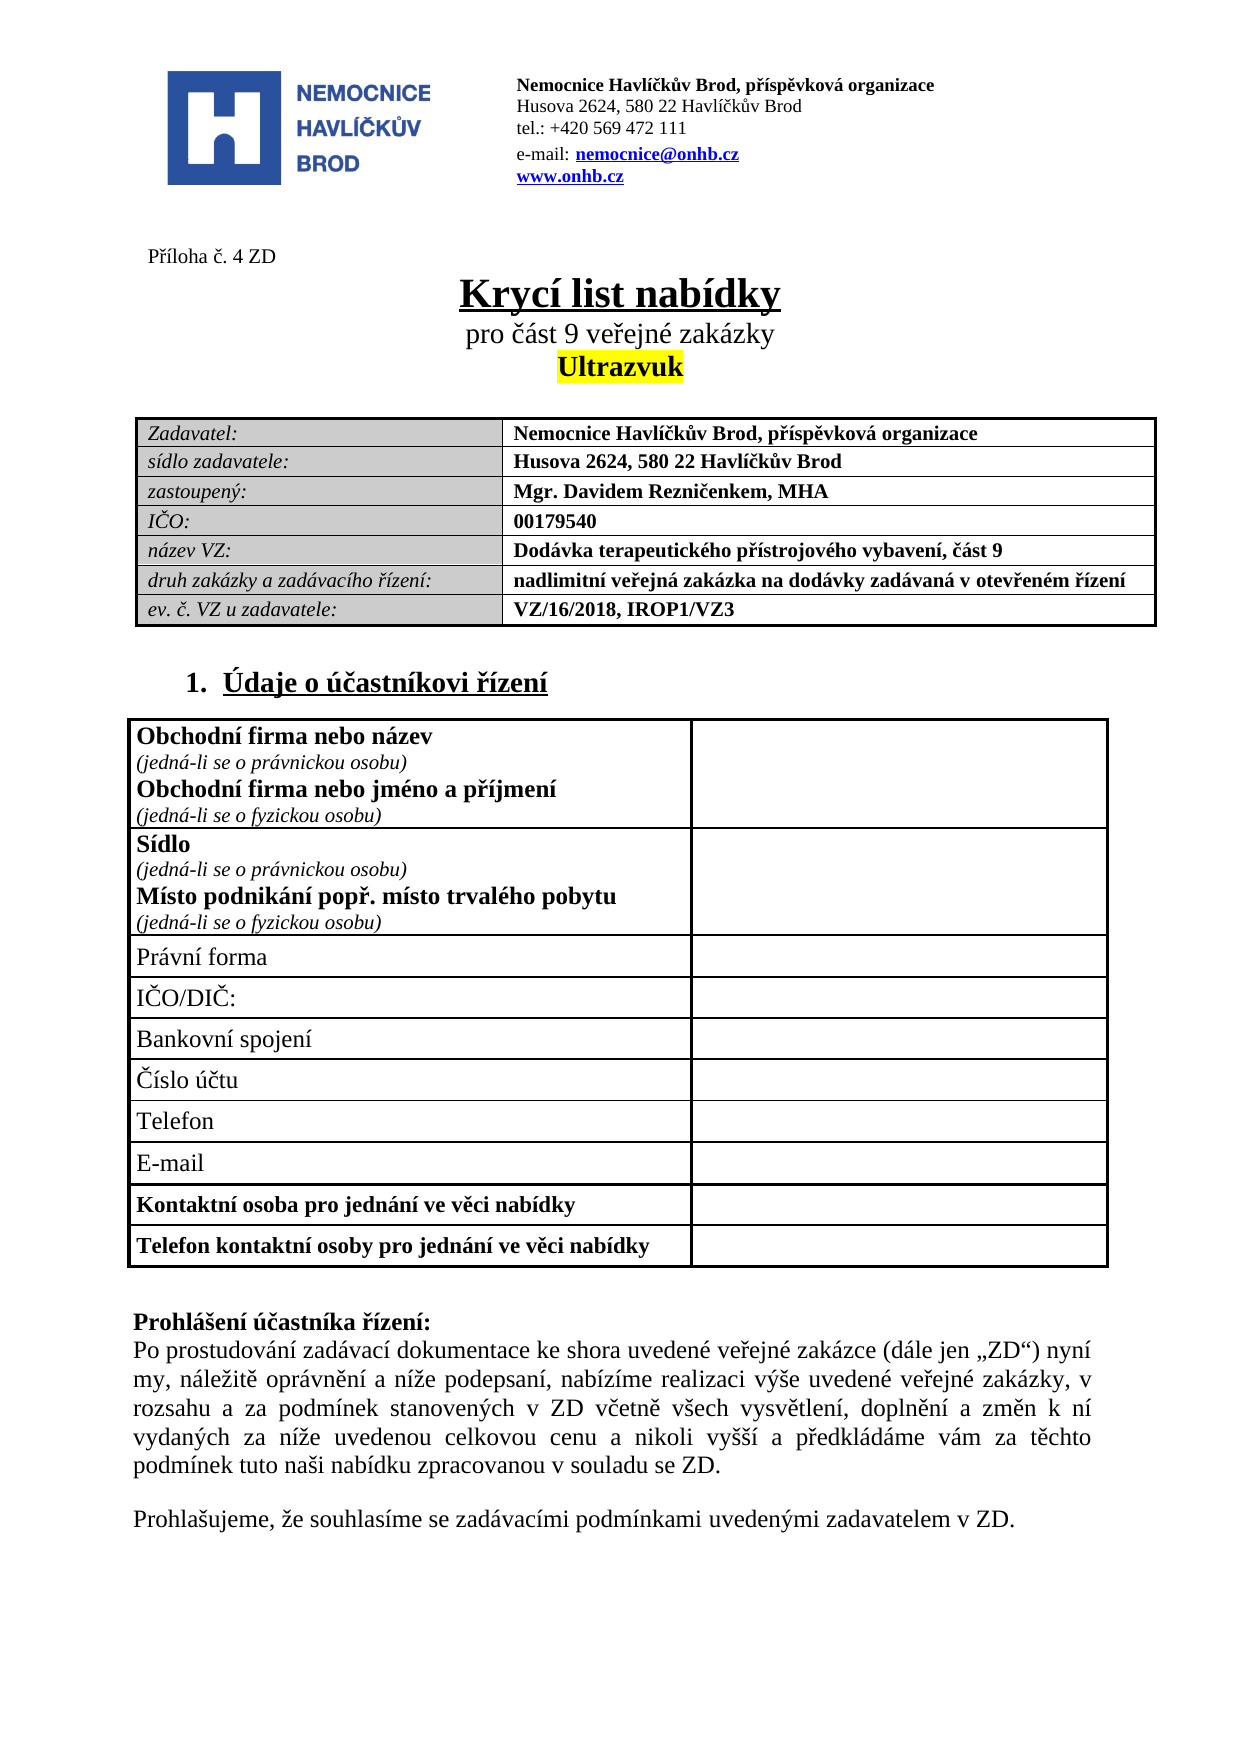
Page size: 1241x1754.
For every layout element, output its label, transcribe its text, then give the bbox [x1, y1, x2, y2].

table_header Nemocnice Havlíčkův Brod, příspěvková organizace [503, 420, 1154, 446]
table_cell [693, 1143, 1106, 1182]
table_header Zadavatel: [138, 420, 502, 446]
text Ultrazvuk [148, 349, 1092, 383]
table_cell [693, 1101, 1106, 1141]
table_cell [693, 1060, 1106, 1100]
text Prohlášení účastníka řízení: [133, 1307, 1122, 1335]
table_cell ev. č. VZ u zadavatele: [138, 595, 502, 624]
table_cell Husova 2624, 580 22 Havlíčkův Brod [503, 447, 1154, 476]
table_cell [693, 829, 1106, 934]
table_header [693, 721, 1106, 827]
table_cell IČO/DIČ: [131, 978, 690, 1017]
table_cell Právní forma [131, 936, 690, 976]
subtitle Příloha č. 4 ZD [148, 244, 1092, 268]
table_cell [693, 1226, 1106, 1265]
table_cell Bankovní spojení [131, 1019, 690, 1058]
table_cell [693, 936, 1106, 976]
table_cell Telefon kontaktní osoby pro jednání ve věci nabídky [131, 1226, 690, 1265]
text Po prostudování zadávací dokumentace ke shora uvedené veřejné zakázce (dále jen „ZD“) nyní my, náležitě oprávnění a níže podepsaní, nabízíme realizaci výše uvedené veřejné zakázky, v rozsahu a za podmínek stanovených v ZD včetně všech vysvětlení, doplnění a změn k ní vydaných za níže uvedenou celkovou cenu a nikoli vyšší a předkládáme vám za těchto podmínek tuto naši nabídku zpracovanou v souladu se ZD. [133, 1335, 1093, 1479]
table_cell [693, 1186, 1106, 1224]
subtitle Údaje o účastníkovi řízení [185, 665, 1092, 699]
table_cell [693, 1019, 1106, 1058]
subtitle Krycí list nabídky [148, 268, 1092, 316]
table_cell Dodávka terapeutického přístrojového vybavení, část 9 [503, 536, 1154, 564]
table_header Obchodní firma nebo název (jedná-li se o právnickou osobu) Obchodní firma nebo jméno a příjmení (jedná-li se o fyzickou osobu) [131, 721, 690, 827]
table_cell zastoupený: [138, 477, 502, 505]
table_cell Sídlo (jedná-li se o právnickou osobu) Místo podnikání popř. místo trvalého pobytu (jedná-li se o fyzickou osobu) [131, 829, 690, 934]
table_cell [693, 978, 1106, 1017]
table_cell druh zakázky a zadávacího řízení: [138, 566, 502, 594]
table_cell Mgr. Davidem Rezničenkem, MHA [503, 477, 1154, 505]
table_cell sídlo zadavatele: [138, 447, 502, 476]
picture [167, 71, 431, 185]
table_cell IČO: [138, 506, 502, 535]
table_cell 00179540 [503, 506, 1154, 535]
subtitle pro část 9 veřejné zakázky [148, 316, 1092, 349]
table_cell Telefon [131, 1101, 690, 1141]
table_cell Číslo účtu [131, 1060, 690, 1100]
table_cell název VZ: [138, 536, 502, 564]
table_cell nadlimitní veřejná zakázka na dodávky zadávaná v otevřeném řízení [503, 566, 1154, 594]
table_cell E-mail [131, 1143, 690, 1182]
table_cell VZ/16/2018, IROP1/VZ3 [503, 595, 1154, 624]
table_cell Kontaktní osoba pro jednání ve věci nabídky [131, 1186, 690, 1224]
text Prohlašujeme, že souhlasíme se zadávacími podmínkami uvedenými zadavatelem v ZD. [133, 1504, 1122, 1533]
